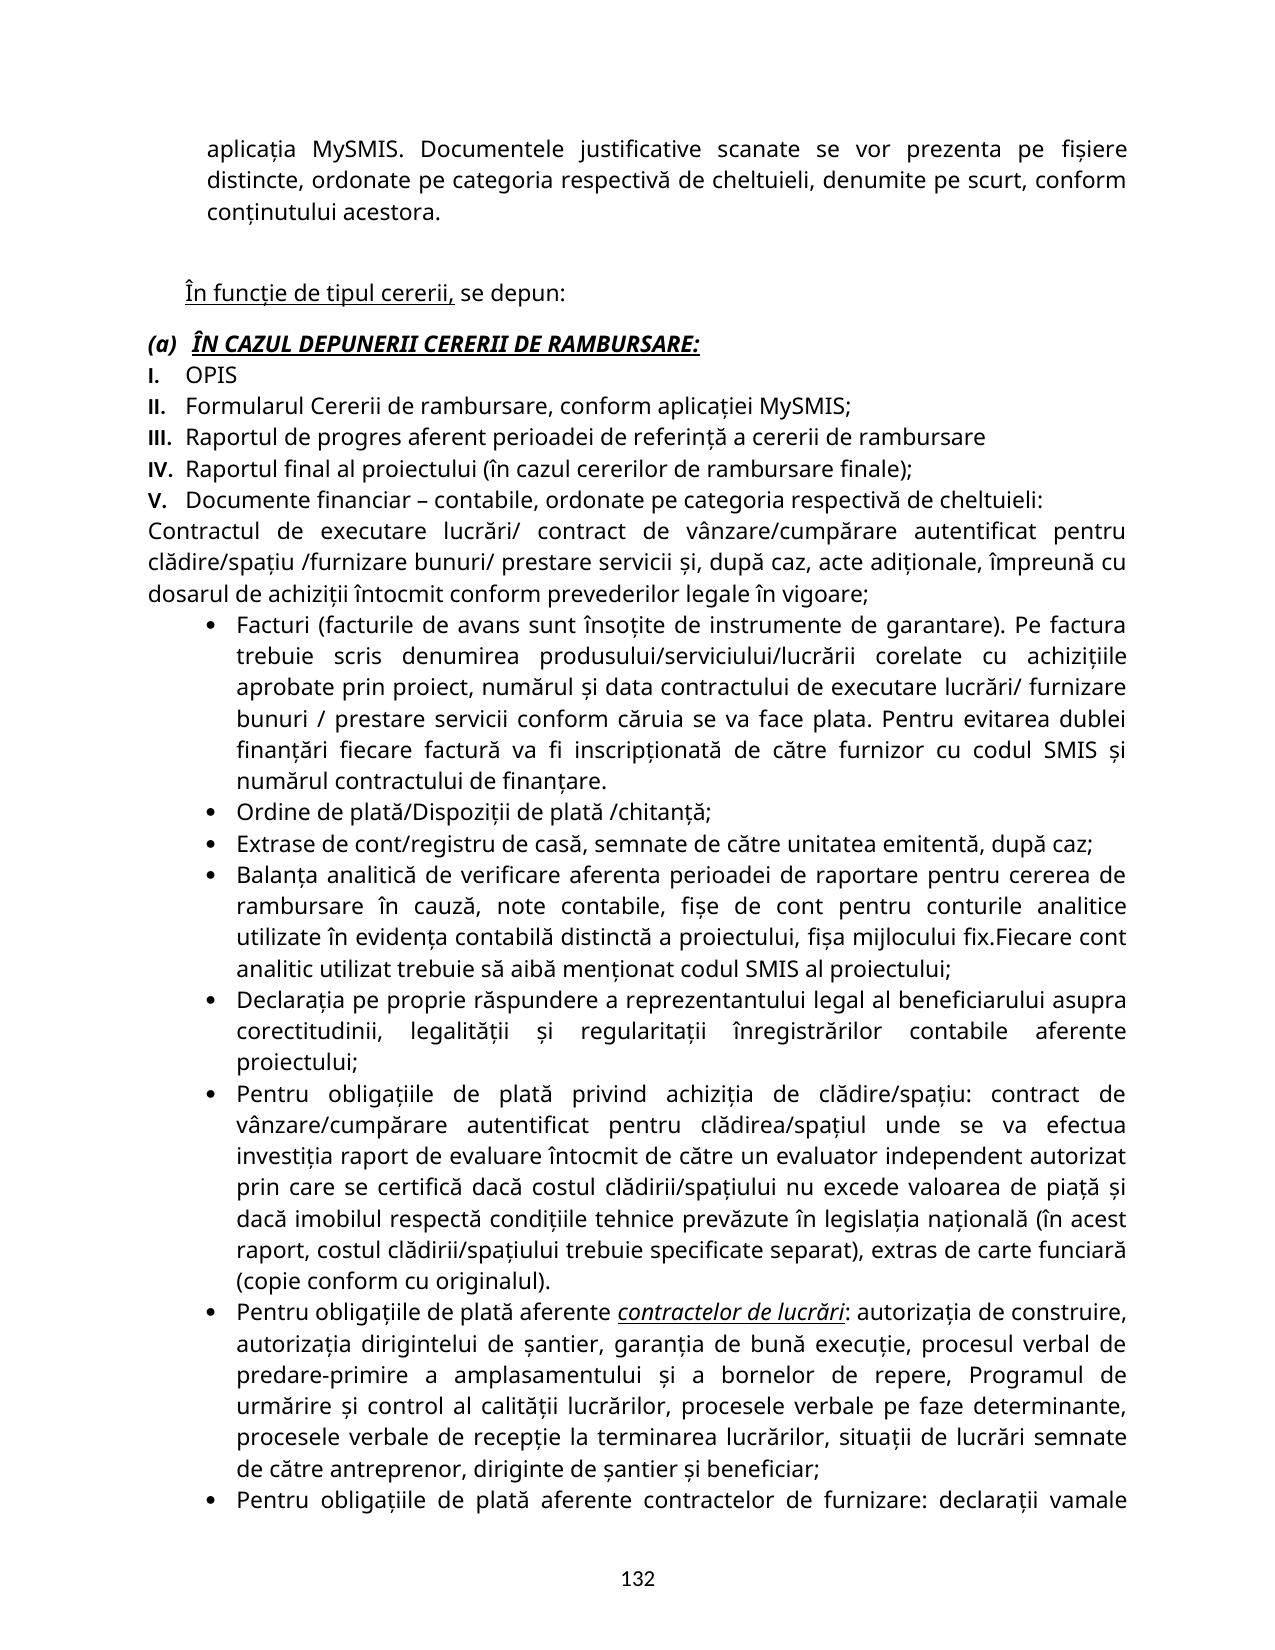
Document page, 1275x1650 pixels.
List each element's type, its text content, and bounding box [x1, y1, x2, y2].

list Ordine de plată/Dispoziţii de plată /chitanță; [207, 796, 1127, 827]
list OPIS [148, 359, 1127, 390]
list Declaraţia pe proprie răspundere a reprezentantului legal al beneficiarului asupra corectitudinii, legalităţii şi regularitaţii înregistrărilor contabile aferente proiectului; [207, 984, 1127, 1077]
list Documente financiar – contabile, ordonate pe categoria respectivă de cheltuieli: [148, 484, 1127, 515]
list Extrase de cont/registru de casă, semnate de către unitatea emitentă, după caz; [207, 827, 1127, 859]
list Raportul de progres aferent perioadei de referinţă a cererii de rambursare [148, 421, 1127, 452]
list ÎN CAZUL DEPUNERII CERERII DE RAMBURSARE: [148, 327, 1127, 359]
text Contractul de executare lucrări/ contract de vânzare/cumpărare autentificat pentru clădire/spațiu /furnizare bunuri/ prestare servicii şi, după caz, acte adiționale, împreună cu dosarul de achiziţii întocmit conform prevederilor legale în vigoare; [148, 515, 1127, 609]
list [207, 1484, 1127, 1515]
list Pentru obligaţiile de plată aferente contractelor de lucrări: autorizaţia de construire, autorizaţia dirigintelui de şantier, garanţia de bună execuţie, procesul verbal de predare-primire a amplasamentului şi a bornelor de repere, Programul de urmărire şi control al calităţii lucrărilor, procesele verbale pe faze determinante, procesele verbale de recepţie la terminarea lucrărilor, situaţii de lucrări semnate de către antreprenor, diriginte de şantier şi beneficiar; [207, 1296, 1127, 1484]
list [148, 133, 1127, 227]
list Facturi (facturile de avans sunt însoţite de instrumente de garantare). Pe factura trebuie scris denumirea produsului/serviciului/lucrării corelate cu achiziţiile aprobate prin proiect, numărul şi data contractului de executare lucrări/ furnizare bunuri / prestare servicii conform căruia se va face plata. Pentru evitarea dublei finanţări fiecare factură va fi inscripționată de către furnizor cu codul SMIS și numărul contractului de finanţare. [207, 609, 1127, 796]
text În funcţie de tipul cererii, se depun: [185, 277, 1127, 308]
list Formularul Cererii de rambursare, conform aplicației MySMIS; [148, 390, 1127, 421]
list Pentru obligațiile de plată privind achiziția de clădire/spațiu: contract de vânzare/cumpărare autentificat pentru clădirea/spațiul unde se va efectua investiția raport de evaluare întocmit de către un evaluator independent autorizat prin care se certifică dacă costul clădirii/spațiului nu excede valoarea de piață și dacă imobilul respectă condițiile tehnice prevăzute în legislația națională (în acest raport, costul clădirii/spațiului trebuie specificate separat), extras de carte funciară (copie conform cu originalul). [207, 1077, 1127, 1296]
list Raportul final al proiectului (în cazul cererilor de rambursare finale); [148, 452, 1127, 484]
list Balanţa analitică de verificare aferenta perioadei de raportare pentru cererea de rambursare în cauză, note contabile, fişe de cont pentru conturile analitice utilizate în evidenţa contabilă distinctă a proiectului, fişa mijlocului fix.Fiecare cont analitic utilizat trebuie să aibă menţionat codul SMIS al proiectului; [207, 859, 1127, 984]
